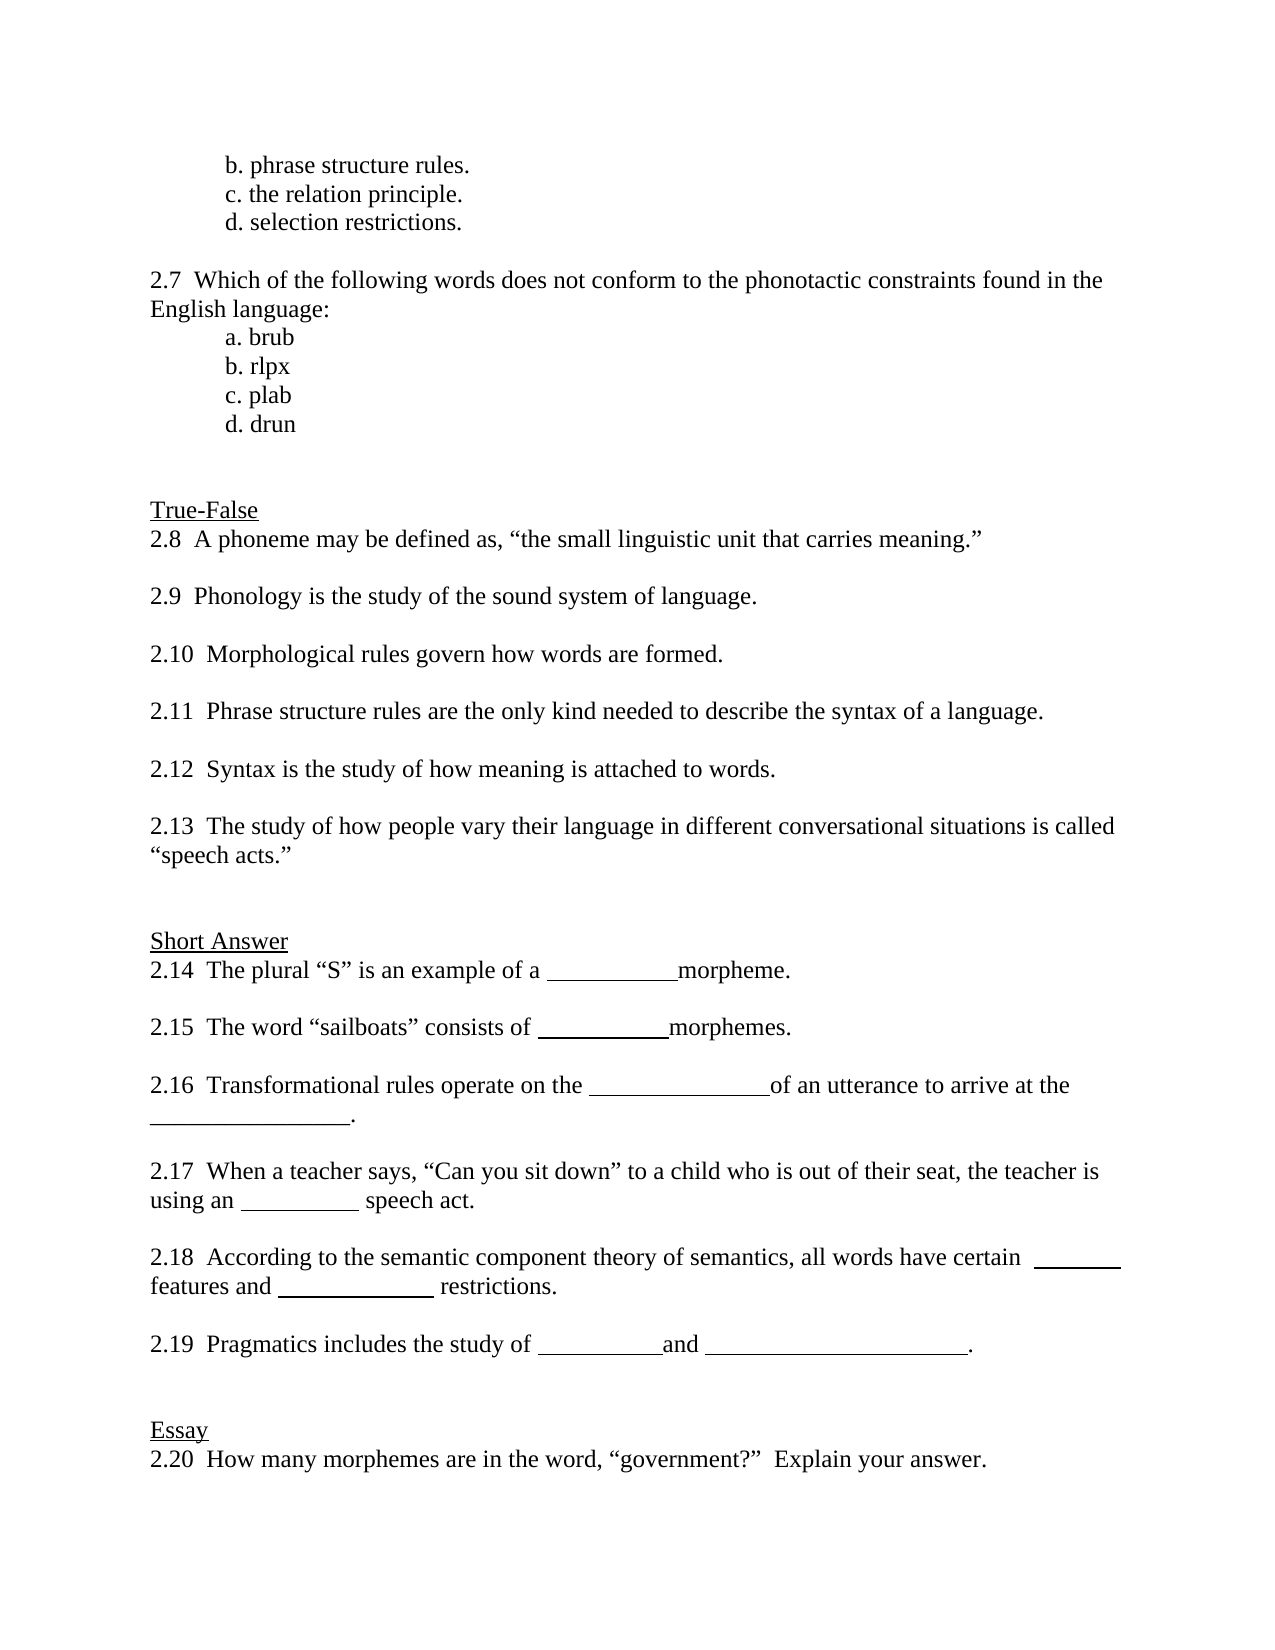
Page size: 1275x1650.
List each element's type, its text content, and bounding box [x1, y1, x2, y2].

text 2.16 Transformational rules operate on the of an utterance to arrive at the ________________. [150, 1070, 1125, 1127]
text features and restrictions. [150, 1271, 1125, 1300]
text d. selection restrictions. [150, 207, 1125, 236]
text c. the relation principle. [150, 179, 1125, 207]
text 2.7 Which of the following words does not conform to the phonotactic constraints found in the English language: [150, 265, 1125, 322]
text 2.10 Morphological rules govern how words are formed. [150, 639, 1125, 667]
text a. brub [150, 322, 1125, 351]
text 2.18 According to the semantic component theory of semantics, all words have certain [150, 1242, 1125, 1271]
text 2.9 Phonology is the study of the sound system of language. [150, 581, 1125, 610]
text 2.17 When a teacher says, “Can you sit down” to a child who is out of their seat, the teacher is using an speech act. [150, 1156, 1125, 1214]
text 2.13 The study of how people vary their language in different conversational situations is called “speech acts.” [150, 811, 1125, 869]
text 2.11 Phrase structure rules are the only kind needed to describe the syntax of a language. [150, 696, 1125, 725]
text 2.15 The word “sailboats” consists of morphemes. [150, 1012, 1125, 1041]
text c. plab [150, 380, 1125, 409]
text b. phrase structure rules. [150, 150, 1125, 179]
text d. drun [150, 409, 1125, 437]
text Essay [150, 1415, 1125, 1444]
text 2.19 Pragmatics includes the study of and . [150, 1329, 1125, 1357]
text b. rlpx [150, 351, 1125, 380]
text 2.8 A phoneme may be defined as, “the small linguistic unit that carries meaning.” [150, 524, 1125, 552]
text True-False [150, 495, 1125, 524]
text Short Answer [150, 926, 1125, 955]
text 2.12 Syntax is the study of how meaning is attached to words. [150, 754, 1125, 782]
text 2.20 How many morphemes are in the word, “government?” Explain your answer. [150, 1444, 1125, 1472]
text 2.14 The plural “S” is an example of a morpheme. [150, 955, 1125, 984]
